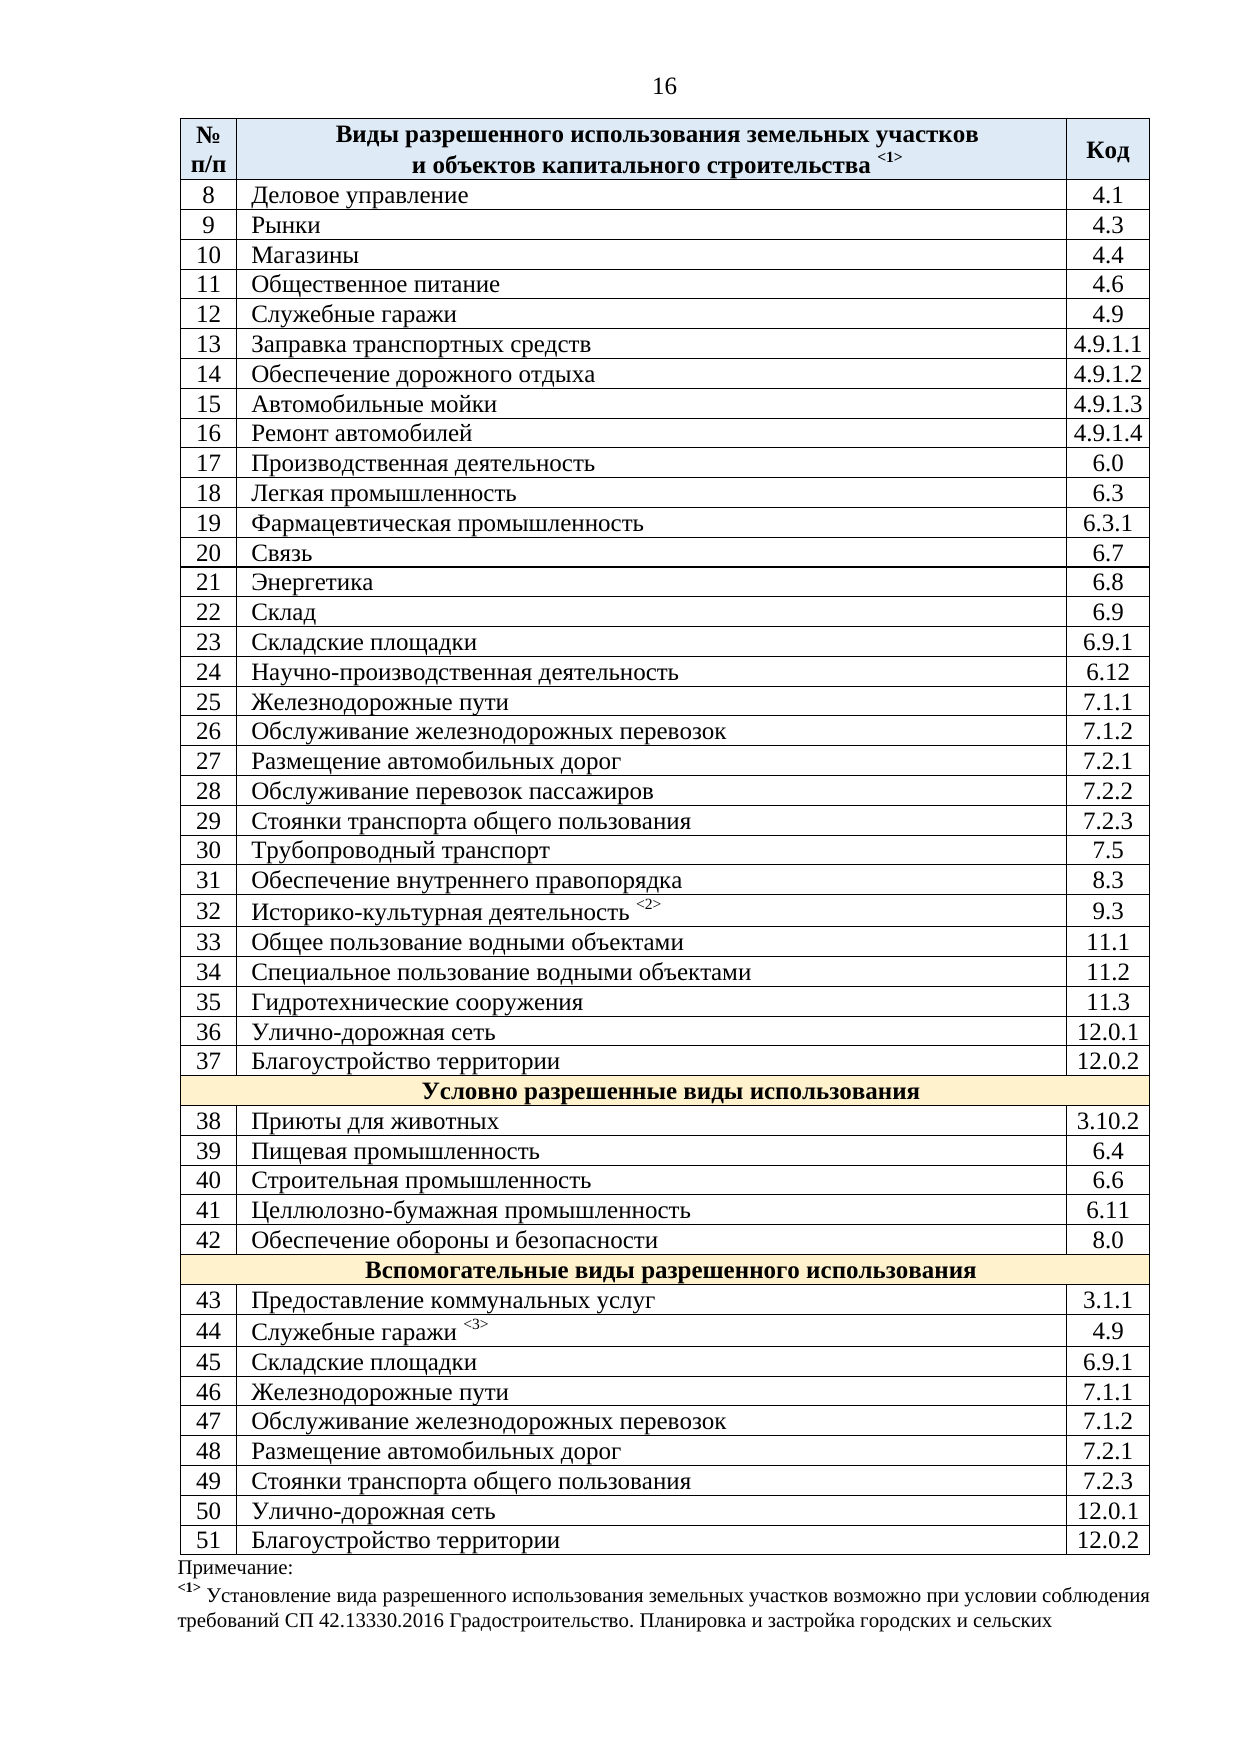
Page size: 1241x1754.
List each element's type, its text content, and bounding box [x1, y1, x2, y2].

table_cell Размещение автомобильных дорог [237, 1436, 1066, 1465]
table_cell 32 [181, 895, 236, 926]
table_cell 4.9.1.3 [1067, 389, 1149, 417]
table_cell 24 [181, 657, 236, 686]
table_cell 35 [181, 987, 236, 1016]
table_cell 6.12 [1067, 657, 1149, 686]
table_cell Производственная деятельность [237, 448, 1066, 477]
table_cell 42 [181, 1225, 236, 1254]
table_cell 7.2.3 [1067, 806, 1149, 834]
table_cell Общественное питание [237, 270, 1066, 298]
table_cell 25 [181, 687, 236, 715]
table_cell 6.0 [1067, 448, 1149, 477]
table_header Код [1067, 119, 1149, 179]
table_cell Обслуживание железнодорожных перевозок [237, 716, 1066, 745]
table_cell Обеспечение внутреннего правопорядка [237, 865, 1066, 894]
table_cell 30 [181, 836, 236, 864]
table_cell Фармацевтическая промышленность [237, 508, 1066, 537]
table_cell Служебные гаражи <3> [237, 1315, 1066, 1346]
table_cell 4.6 [1067, 270, 1149, 298]
table_cell Обслуживание железнодорожных перевозок [237, 1406, 1066, 1435]
table_cell 18 [181, 478, 236, 507]
table_cell 31 [181, 865, 236, 894]
table_cell Обслуживание перевозок пассажиров [237, 776, 1066, 805]
table_cell 11.1 [1067, 927, 1149, 956]
table_cell 16 [181, 419, 236, 447]
table_cell 34 [181, 957, 236, 986]
table_cell Склад [237, 597, 1066, 626]
table_cell Общее пользование водными объектами [237, 927, 1066, 956]
table_cell 6.3 [1067, 478, 1149, 507]
table_cell 6.9.1 [1067, 627, 1149, 656]
table_cell 29 [181, 806, 236, 834]
table_cell 6.6 [1067, 1166, 1149, 1194]
table_cell 9 [181, 210, 236, 239]
table_cell 6.3.1 [1067, 508, 1149, 537]
table_cell Энергетика [237, 568, 1066, 596]
table_cell 4.9.1.1 [1067, 329, 1149, 358]
table_cell 4.9 [1067, 1315, 1149, 1346]
table_cell 19 [181, 508, 236, 537]
table_cell 3.10.2 [1067, 1106, 1149, 1135]
table_cell 26 [181, 716, 236, 745]
table_cell Связь [237, 538, 1066, 566]
table_cell 6.7 [1067, 538, 1149, 566]
table_cell 48 [181, 1436, 236, 1465]
table_cell Специальное пользование водными объектами [237, 957, 1066, 986]
table_cell 4.9.1.2 [1067, 359, 1149, 388]
table_cell 39 [181, 1136, 236, 1164]
table_cell 23 [181, 627, 236, 656]
table_cell 51 [181, 1526, 236, 1554]
table_cell Служебные гаражи [237, 299, 1066, 328]
table_cell Автомобильные мойки [237, 389, 1066, 417]
table_cell Заправка транспортных средств [237, 329, 1066, 358]
table_cell Приюты для животных [237, 1106, 1066, 1135]
table_cell Магазины [237, 240, 1066, 268]
table_cell 46 [181, 1377, 236, 1405]
table_cell Обеспечение обороны и безопасности [237, 1225, 1066, 1254]
table_cell 7.1.1 [1067, 687, 1149, 715]
table_cell 15 [181, 389, 236, 417]
table_cell 7.1.1 [1067, 1377, 1149, 1405]
table_cell 6.11 [1067, 1195, 1149, 1224]
table_cell 27 [181, 746, 236, 775]
table_cell Размещение автомобильных дорог [237, 746, 1066, 775]
table_cell 50 [181, 1496, 236, 1524]
table_cell 17 [181, 448, 236, 477]
table_cell 6.8 [1067, 568, 1149, 596]
table_cell 43 [181, 1285, 236, 1313]
table_cell 45 [181, 1347, 236, 1376]
table_cell 12.0.2 [1067, 1046, 1149, 1075]
table_cell 36 [181, 1017, 236, 1045]
table_cell Улично-дорожная сеть [237, 1017, 1066, 1045]
table_cell 44 [181, 1315, 236, 1346]
table_cell Складские площадки [237, 1347, 1066, 1376]
table_header Виды разрешенного использования земельных участков и объектов капитального строительства <1> [237, 119, 1066, 179]
table_cell 4.9.1.4 [1067, 419, 1149, 447]
table_cell 28 [181, 776, 236, 805]
table_cell 7.2.1 [1067, 1436, 1149, 1465]
text Примечание: [177, 1555, 1152, 1579]
table_cell Гидротехнические сооружения [237, 987, 1066, 1016]
table_cell Железнодорожные пути [237, 1377, 1066, 1405]
table_cell 4.9 [1067, 299, 1149, 328]
table_cell 8.0 [1067, 1225, 1149, 1254]
table_cell 38 [181, 1106, 236, 1135]
table_cell 14 [181, 359, 236, 388]
table_cell 7.2.1 [1067, 746, 1149, 775]
table_cell Благоустройство территории [237, 1526, 1066, 1554]
table_cell Научно-производственная деятельность [237, 657, 1066, 686]
table_cell Стоянки транспорта общего пользования [237, 806, 1066, 834]
table_cell 40 [181, 1166, 236, 1194]
table_cell 4.1 [1067, 180, 1149, 209]
table_cell 3.1.1 [1067, 1285, 1149, 1313]
table_cell 7.5 [1067, 836, 1149, 864]
table_cell Историко-культурная деятельность <2> [237, 895, 1066, 926]
table_cell Ремонт автомобилей [237, 419, 1066, 447]
table_cell Вспомогательные виды разрешенного использования [181, 1255, 1149, 1284]
table_cell 7.2.2 [1067, 776, 1149, 805]
table_cell 4.4 [1067, 240, 1149, 268]
table_cell Строительная промышленность [237, 1166, 1066, 1194]
table_cell 47 [181, 1406, 236, 1435]
table_cell Рынки [237, 210, 1066, 239]
table_cell 13 [181, 329, 236, 358]
table_cell 7.1.2 [1067, 1406, 1149, 1435]
table_cell 12.0.1 [1067, 1496, 1149, 1524]
table_cell Трубопроводный транспорт [237, 836, 1066, 864]
table_cell Складские площадки [237, 627, 1066, 656]
table_cell 21 [181, 568, 236, 596]
table_cell 9.3 [1067, 895, 1149, 926]
table_cell Улично-дорожная сеть [237, 1496, 1066, 1524]
table_cell 6.9.1 [1067, 1347, 1149, 1376]
table_cell Стоянки транспорта общего пользования [237, 1466, 1066, 1495]
table_cell 12.0.2 [1067, 1526, 1149, 1554]
table_cell 41 [181, 1195, 236, 1224]
table_cell 7.1.2 [1067, 716, 1149, 745]
table_cell Деловое управление [237, 180, 1066, 209]
table_cell Благоустройство территории [237, 1046, 1066, 1075]
table_cell 6.4 [1067, 1136, 1149, 1164]
table_cell Железнодорожные пути [237, 687, 1066, 715]
table_cell 7.2.3 [1067, 1466, 1149, 1495]
table_cell 11.2 [1067, 957, 1149, 986]
table_cell 20 [181, 538, 236, 566]
table_cell 22 [181, 597, 236, 626]
table_cell 12.0.1 [1067, 1017, 1149, 1045]
table_cell 8 [181, 180, 236, 209]
table_cell Обеспечение дорожного отдыха [237, 359, 1066, 388]
table_cell 33 [181, 927, 236, 956]
table_cell 8.3 [1067, 865, 1149, 894]
table_cell 12 [181, 299, 236, 328]
table_cell Легкая промышленность [237, 478, 1066, 507]
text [177, 1579, 1152, 1632]
table_cell Условно разрешенные виды использования [181, 1076, 1149, 1105]
table_cell 11 [181, 270, 236, 298]
table_cell 37 [181, 1046, 236, 1075]
table_cell Пищевая промышленность [237, 1136, 1066, 1164]
table_cell 6.9 [1067, 597, 1149, 626]
table_cell Предоставление коммунальных услуг [237, 1285, 1066, 1313]
table_cell 49 [181, 1466, 236, 1495]
table_cell 4.3 [1067, 210, 1149, 239]
table_header № п/п [181, 119, 236, 179]
table_cell Целлюлозно-бумажная промышленность [237, 1195, 1066, 1224]
table_cell 11.3 [1067, 987, 1149, 1016]
table_cell 10 [181, 240, 236, 268]
